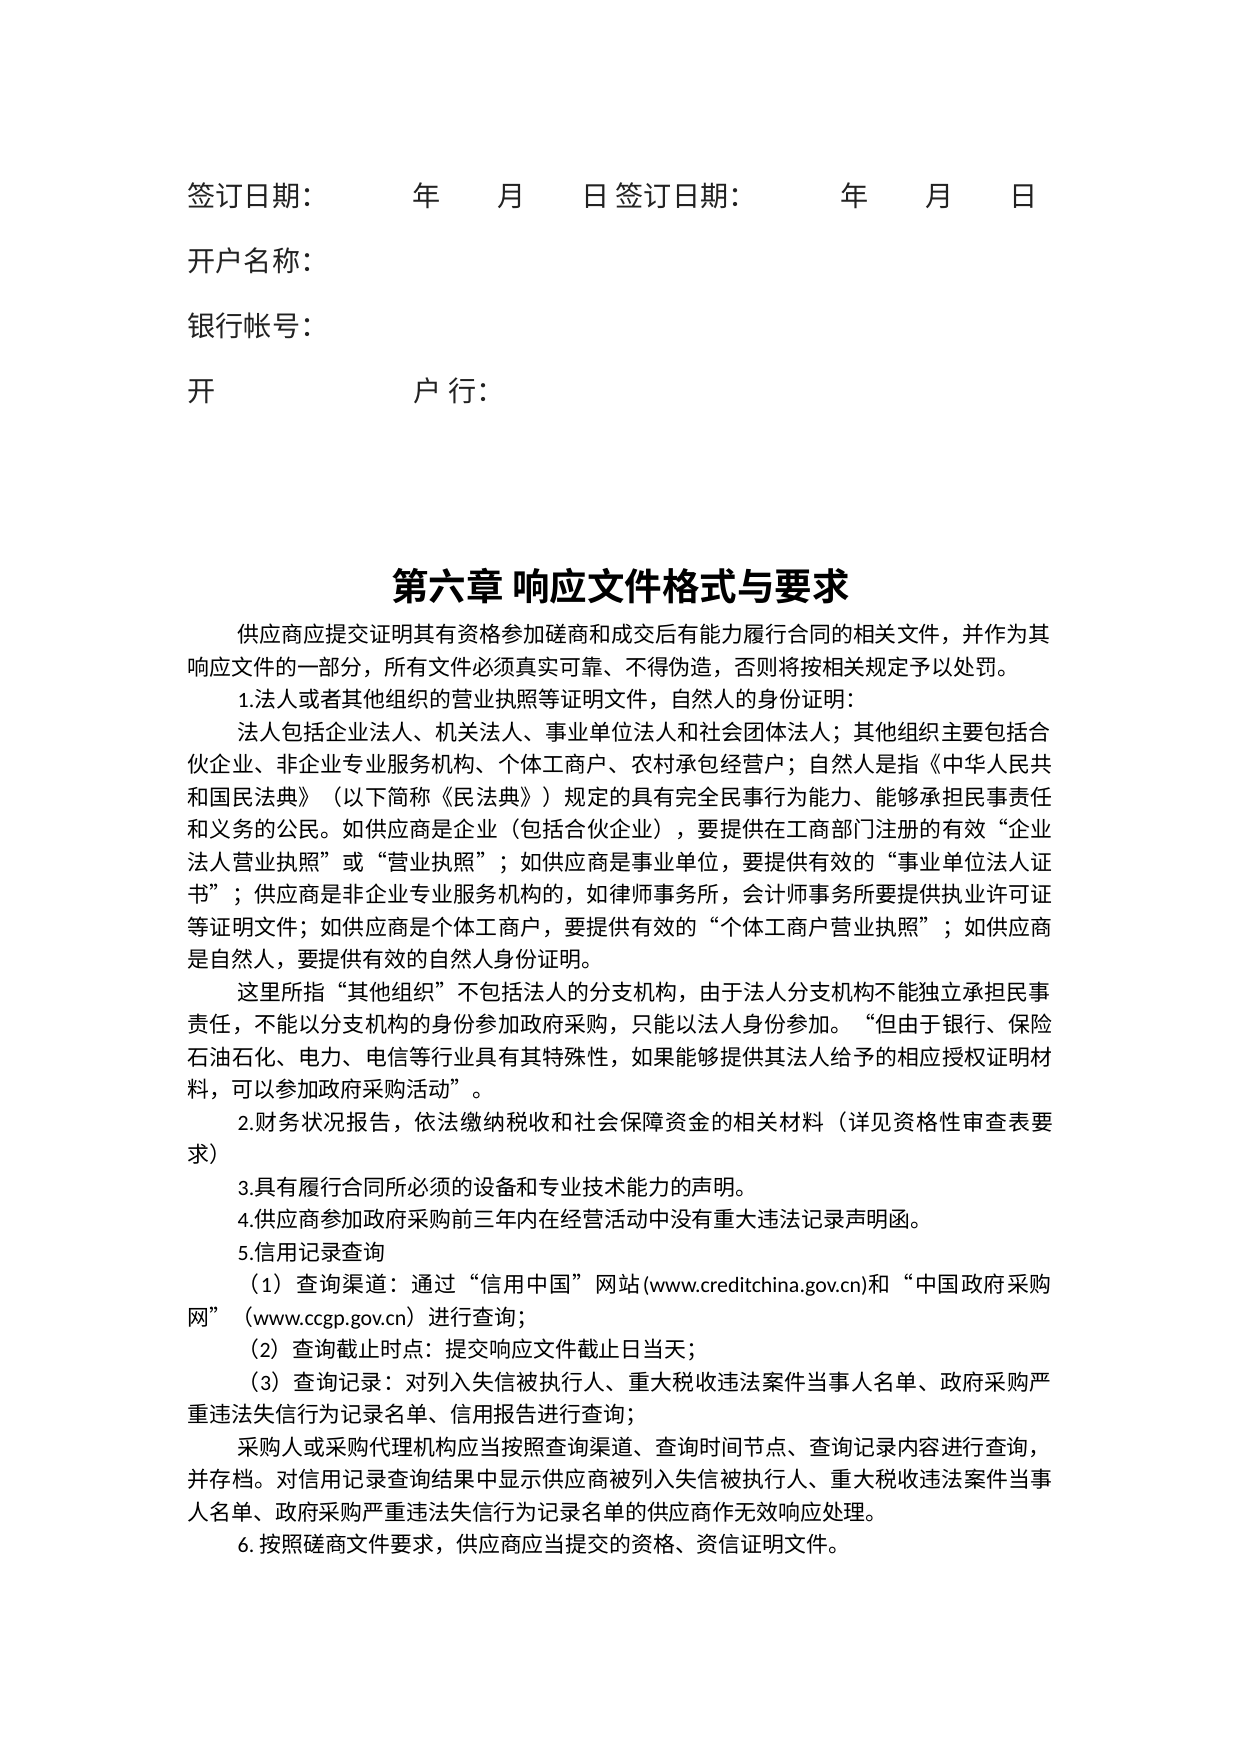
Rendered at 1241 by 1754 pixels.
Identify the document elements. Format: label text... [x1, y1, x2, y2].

text 供应商应提交证明其有资格参加磋商和成交后有能力履行合同的相关文件，并作为其响应文件的一部分，所有文件必须真实可靠、不得伪造，否则将按相关规定予以处罚。 [187, 617, 1053, 682]
text （1）查询渠道：通过“信用中国”网站(www.creditchina.gov.cn)和“中国政府采购网”（www.ccgp.gov.cn）进行查询； [187, 1267, 1053, 1332]
text 6. 按照磋商文件要求，供应商应当提交的资格、资信证明文件。 [187, 1527, 1053, 1559]
text 签订日期： 年 月 日 签订日期： 年 月 日 [187, 162, 1053, 227]
text 1.法人或者其他组织的营业执照等证明文件，自然人的身份证明： [187, 682, 1053, 714]
text 5.信用记录查询 [187, 1234, 1053, 1267]
text 法人包括企业法人、机关法人、事业单位法人和社会团体法人；其他组织主要包括合伙企业、非企业专业服务机构、个体工商户、农村承包经营户；自然人是指《中华人民共和国民法典》（以下简称《民法典》）规定的具有完全民事行为能力、能够承担民事责任和义务的公民。如供应商是企业（包括合伙企业），要提供在工商部门注册的有效“企业法人营业执照”或“营业执照”；如供应商是事业单位，要提供有效的“事业单位法人证书”；供应商是非企业专业服务机构的，如律师事务所，会计师事务所要提供执业许可证等证明文件；如供应商是个体工商户，要提供有效的“个体工商户营业执照”；如供应商是自然人，要提供有效的自然人身份证明。 [187, 714, 1053, 974]
text 银行帐号： [187, 292, 1053, 357]
text 开户名称： [187, 227, 1053, 292]
text 3.具有履行合同所必须的设备和专业技术能力的声明。 [187, 1169, 1053, 1202]
text 开 户 行： [187, 357, 1053, 422]
text （3）查询记录：对列入失信被执行人、重大税收违法案件当事人名单、政府采购严重违法失信行为记录名单、信用报告进行查询； [187, 1364, 1053, 1429]
text 这里所指“其他组织”不包括法人的分支机构，由于法人分支机构不能独立承担民事责任，不能以分支机构的身份参加政府采购，只能以法人身份参加。“但由于银行、保险、石油石化、电力、电信等行业具有其特殊性，如果能够提供其法人给予的相应授权证明材料，可以参加政府采购活动”。 [187, 974, 1053, 1104]
text 采购人或采购代理机构应当按照查询渠道、查询时间节点、查询记录内容进行查询，并存档。对信用记录查询结果中显示供应商被列入失信被执行人、重大税收违法案件当事人名单、政府采购严重违法失信行为记录名单的供应商作无效响应处理。 [187, 1429, 1053, 1527]
text 4.供应商参加政府采购前三年内在经营活动中没有重大违法记录声明函。 [187, 1202, 1053, 1234]
text 第六章 响应文件格式与要求 [187, 552, 1053, 617]
text 2.财务状况报告，依法缴纳税收和社会保障资金的相关材料（详见资格性审查表要求） [187, 1104, 1053, 1169]
text （2）查询截止时点：提交响应文件截止日当天； [187, 1332, 1053, 1364]
